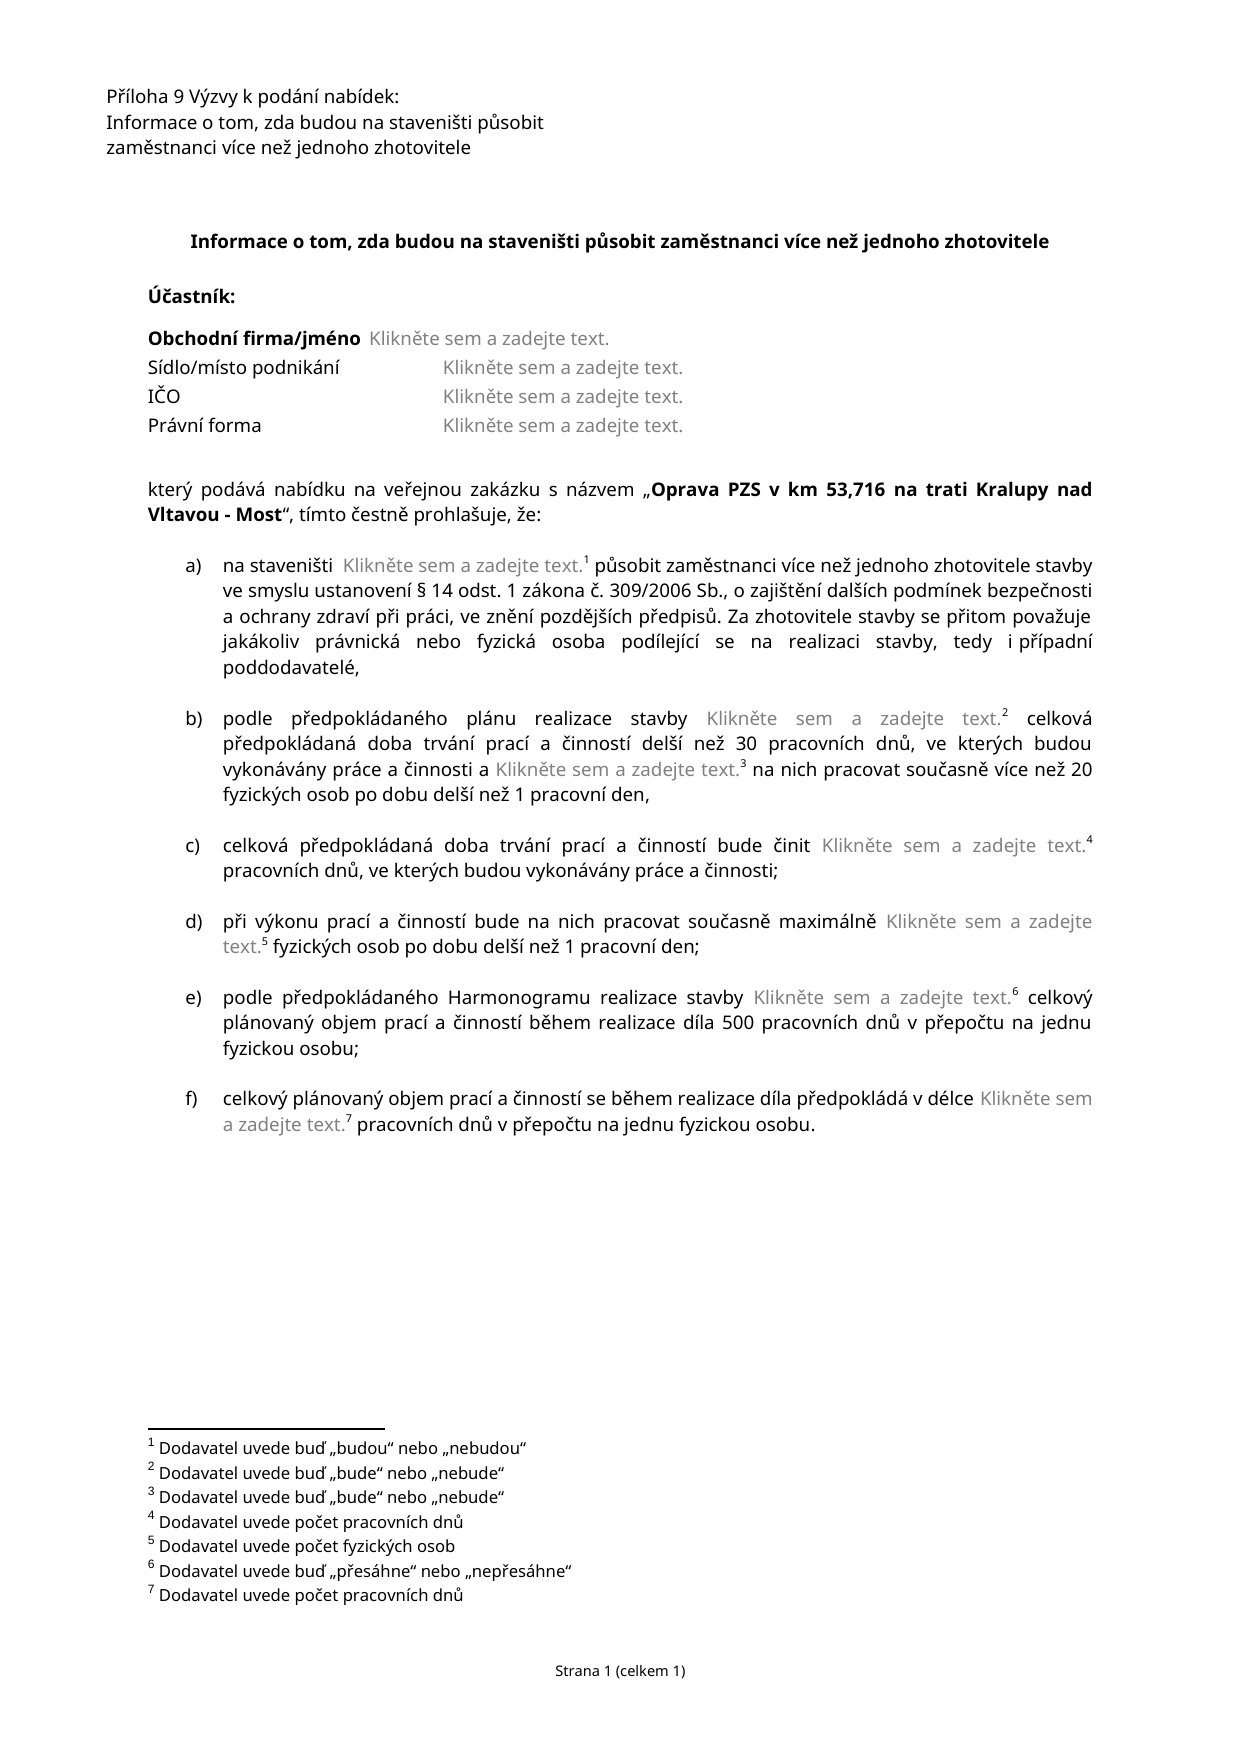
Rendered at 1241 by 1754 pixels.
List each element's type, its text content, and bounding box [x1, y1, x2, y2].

text který podává nabídku na veřejnou zakázku s názvem „Oprava PZS v km 53,716 na trati Kralupy nad Vltavou - Most“, tímto čestně prohlašuje, že: [148, 476, 1093, 527]
text Účastník: [148, 279, 1093, 310]
text Právní forma [148, 409, 1093, 438]
list podle předpokládaného Harmonogramu realizace stavby celkový plánovaný objem prací a činností během realizace díla 500 pracovních dnů v přepočtu na jednu fyzickou osobu; [185, 984, 1093, 1061]
list při výkonu prací a činností bude na nich pracovat současně maximálně fyzických osob po dobu delší než 1 pracovní den; [185, 908, 1093, 959]
list podle předpokládaného plánu realizace stavby celková předpokládaná doba trvání prací a činností delší než 30 pracovních dnů, ve kterých budou vykonávány práce a činnosti a na nich pracovat současně více než 20 fyzických osob po dobu delší než 1 pracovní den, [185, 705, 1093, 807]
title Informace o tom, zda budou na staveništi působit zaměstnanci více než jednoho zhotovitele [148, 228, 1093, 254]
list na staveništi působit zaměstnanci více než jednoho zhotovitele stavby ve smyslu ustanovení § 14 odst. 1 zákona č. 309/2006 Sb., o zajištění dalších podmínek bezpečnosti a ochrany zdraví při práci, ve znění pozdějších předpisů. Za zhotovitele stavby se přitom považuje jakákoliv právnická nebo fyzická osoba podílející se na realizaci stavby, tedy i případní poddodavatelé, [185, 552, 1093, 680]
text Sídlo/místo podnikání [148, 351, 1093, 380]
text IČO [148, 380, 1093, 409]
text Obchodní firma/jméno [148, 322, 1093, 351]
list celkový plánovaný objem prací a činností se během realizace díla předpokládá v délce pracovních dnů v přepočtu na jednu fyzickou osobu. [185, 1086, 1093, 1137]
list celková předpokládaná doba trvání prací a činností bude činit pracovních dnů, ve kterých budou vykonávány práce a činnosti; [185, 832, 1093, 883]
